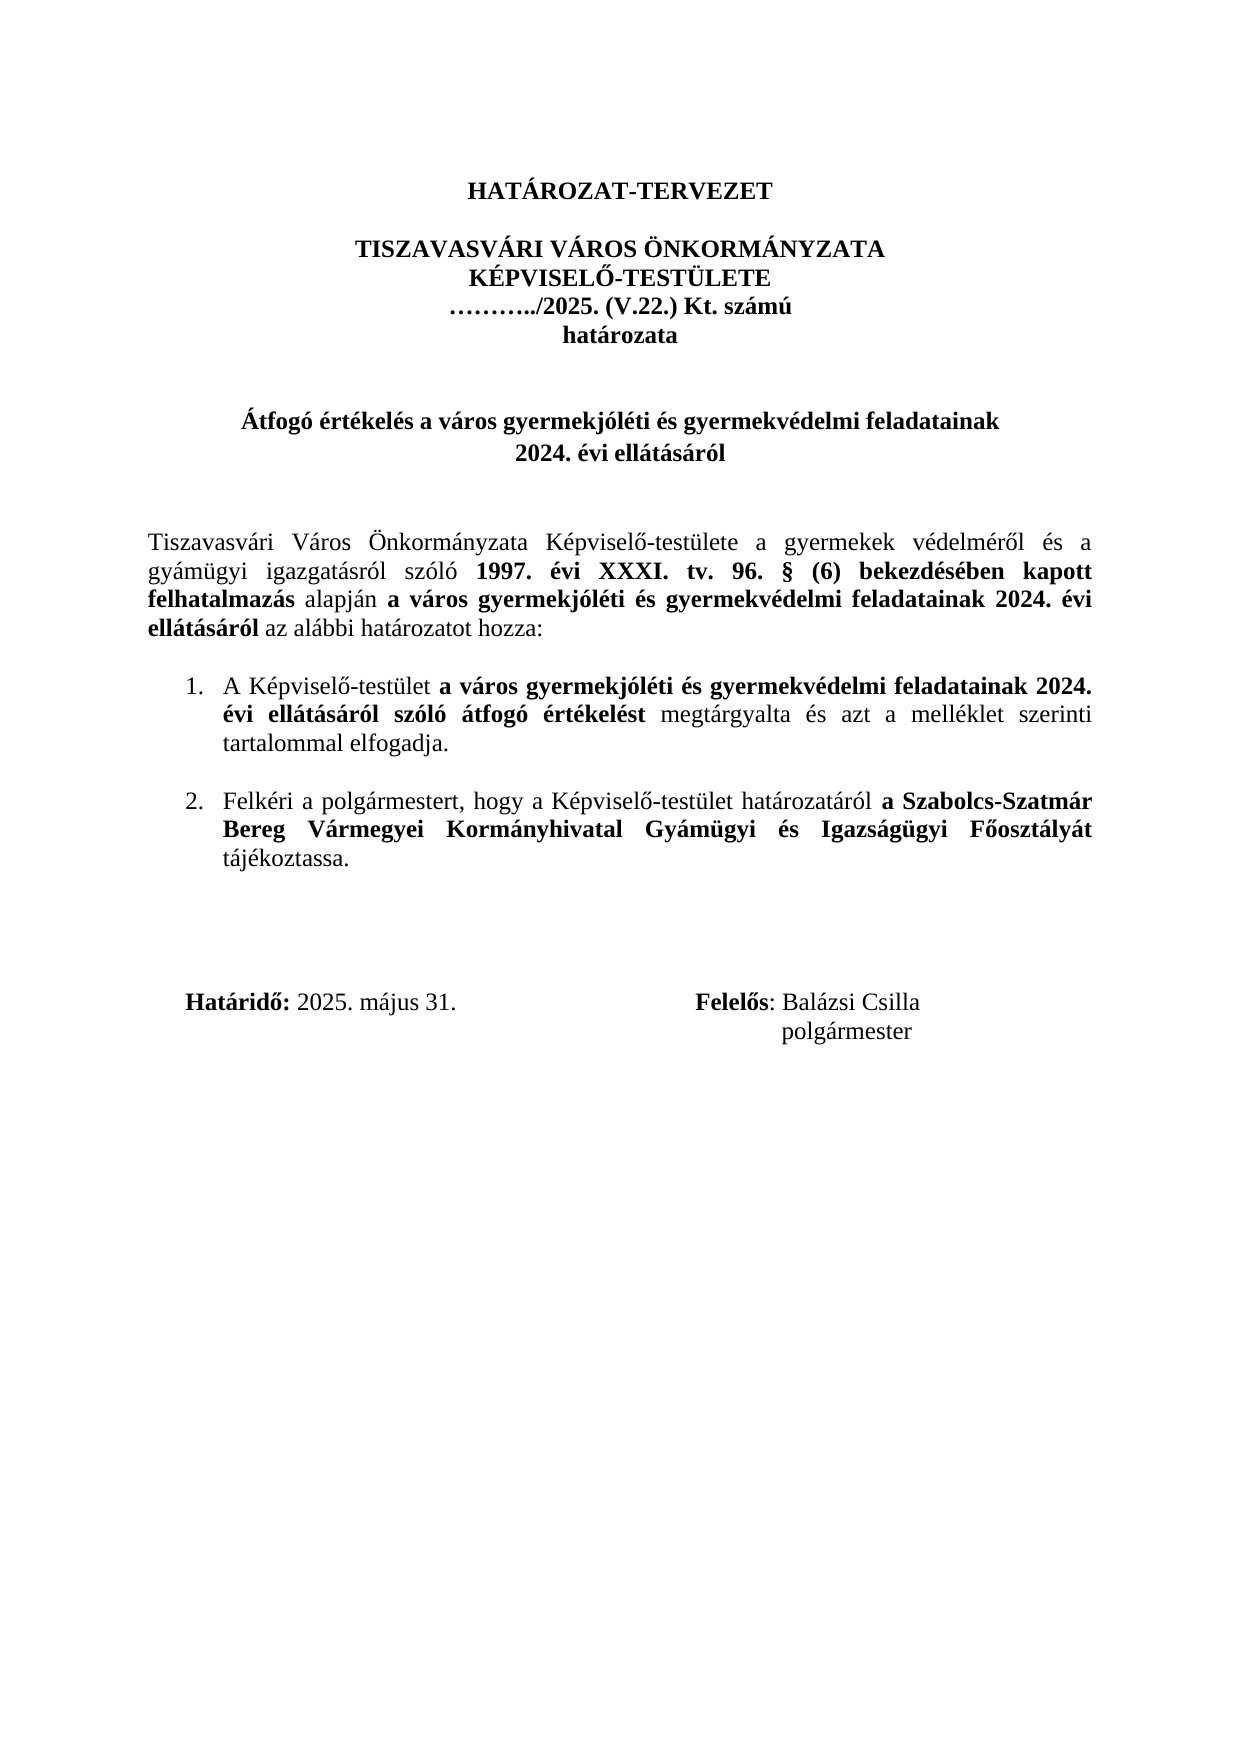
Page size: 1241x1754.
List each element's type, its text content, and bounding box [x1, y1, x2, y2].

text ………../2025. (V.22.) Kt. számú [148, 291, 1093, 320]
text Tiszavasvári Város Önkormányzata Képviselő-testülete a gyermekek védelméről és a gyámügyi igazgatásról szóló 1997. évi XXXI. tv. 96. § (6) bekezdésében kapott felhatalmazás alapján a város gyermekjóléti és gyermekvédelmi feladatainak 2024. évi ellátásáról az alábbi határozatot hozza: [148, 527, 1093, 642]
text Átfogó értékelés a város gyermekjóléti és gyermekvédelmi feladatainak [148, 406, 1093, 435]
list Felkéri a polgármestert, hogy a Képviselő-testület határozatáról a Szabolcs-Szatmár Bereg Vármegyei Kormányhivatal Gyámügyi és Igazságügyi Főosztályát tájékoztassa. [185, 786, 1093, 872]
text HATÁROZAT-TERVEZET [148, 176, 1093, 205]
text polgármester [148, 1016, 1093, 1044]
text Tiszavasvári Város Önkormányzata [148, 234, 1093, 263]
text Képviselő-testülete [148, 263, 1093, 291]
text 2024. évi ellátásáról [148, 438, 1093, 467]
text Határidő: 2025. május 31. Felelős: Balázsi Csilla [148, 987, 1093, 1016]
text határozata [148, 320, 1093, 349]
list A Képviselő-testület a város gyermekjóléti és gyermekvédelmi feladatainak 2024. évi ellátásáról szóló átfogó értékelést megtárgyalta és azt a melléklet szerinti tartalommal elfogadja. [185, 671, 1093, 757]
